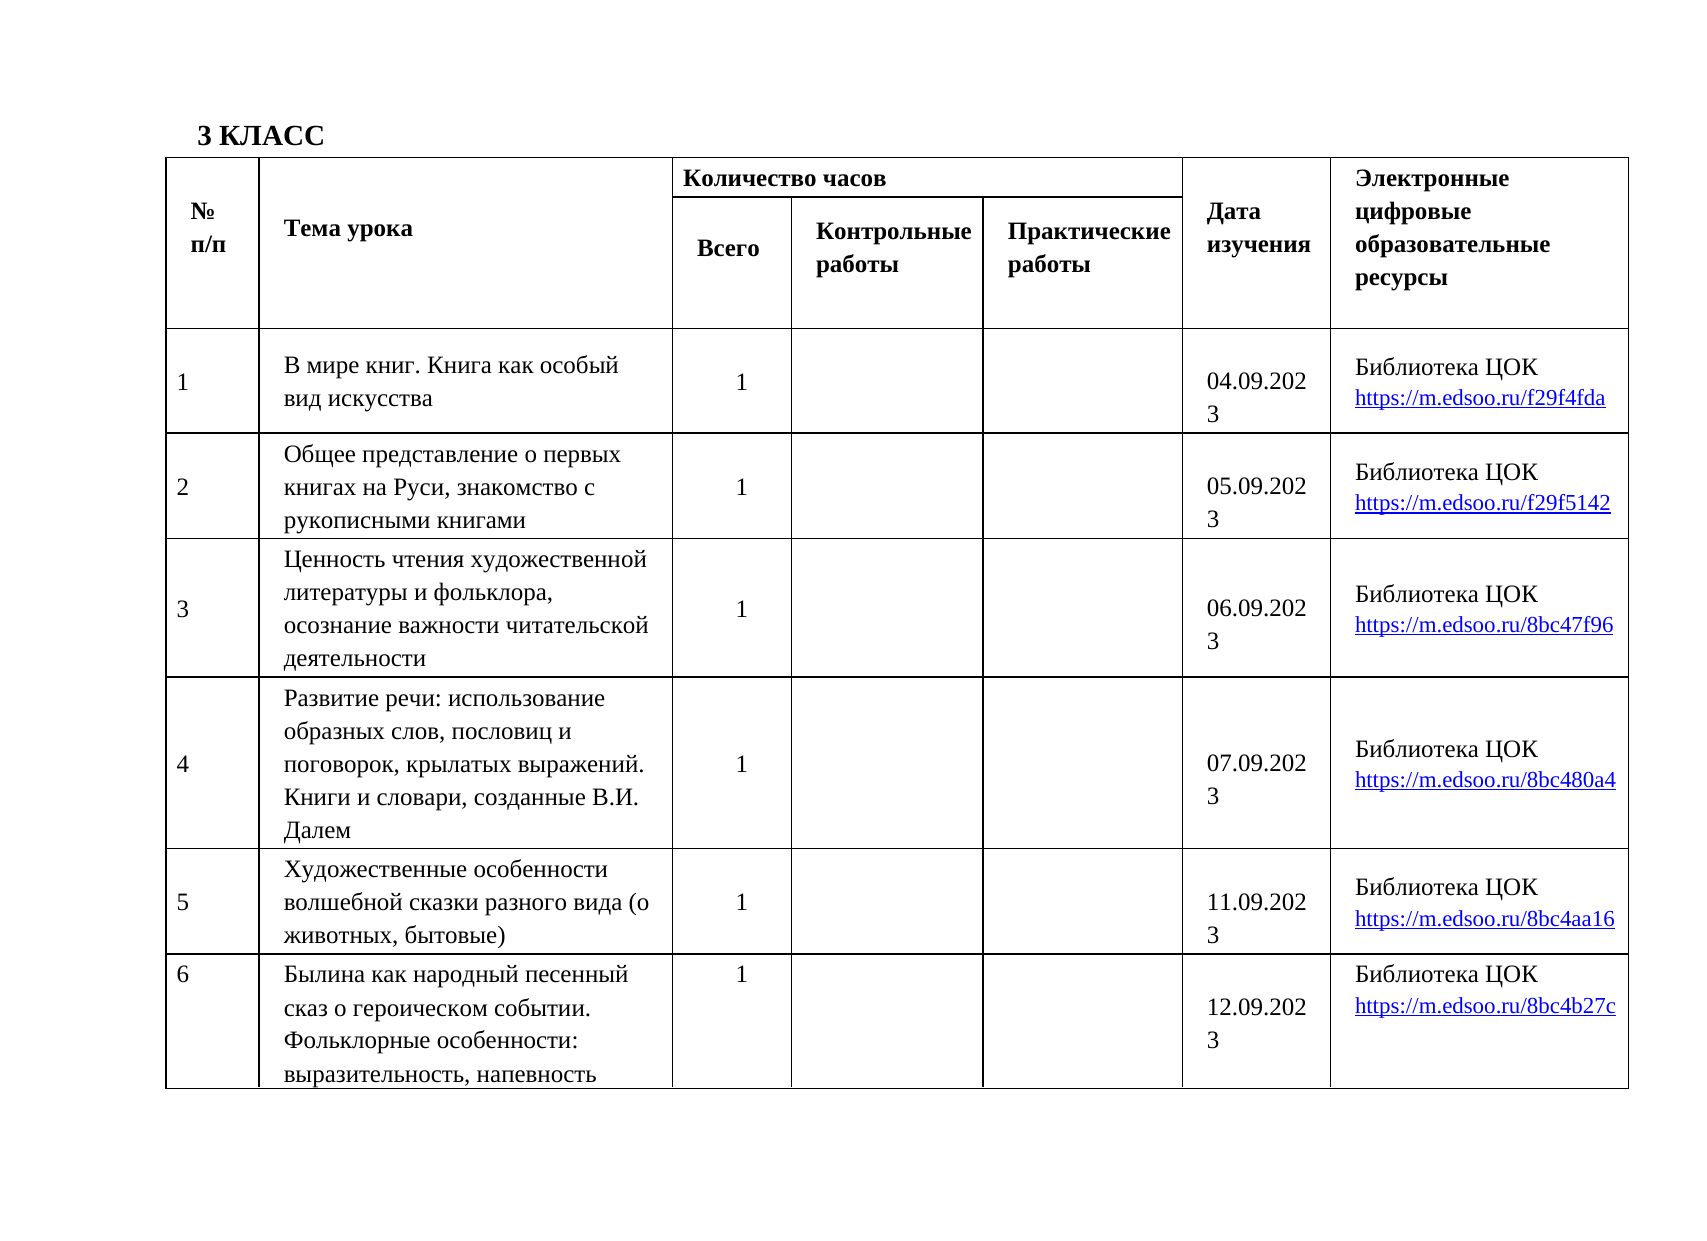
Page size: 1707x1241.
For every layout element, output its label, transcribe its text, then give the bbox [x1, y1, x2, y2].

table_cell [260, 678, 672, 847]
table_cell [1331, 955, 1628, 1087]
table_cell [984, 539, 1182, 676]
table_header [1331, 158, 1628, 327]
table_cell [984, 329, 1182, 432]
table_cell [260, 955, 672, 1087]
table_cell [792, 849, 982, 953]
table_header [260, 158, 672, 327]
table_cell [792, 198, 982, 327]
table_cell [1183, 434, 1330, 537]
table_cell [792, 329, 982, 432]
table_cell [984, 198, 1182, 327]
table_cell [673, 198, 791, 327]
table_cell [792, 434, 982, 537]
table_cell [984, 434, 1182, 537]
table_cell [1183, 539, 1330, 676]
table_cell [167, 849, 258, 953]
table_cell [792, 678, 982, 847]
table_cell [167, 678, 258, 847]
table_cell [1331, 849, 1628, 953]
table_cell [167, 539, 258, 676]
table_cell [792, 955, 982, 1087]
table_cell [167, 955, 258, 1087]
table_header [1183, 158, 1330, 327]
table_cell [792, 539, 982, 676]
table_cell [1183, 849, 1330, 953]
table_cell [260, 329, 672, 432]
text 3 КЛАСС [190, 118, 1618, 152]
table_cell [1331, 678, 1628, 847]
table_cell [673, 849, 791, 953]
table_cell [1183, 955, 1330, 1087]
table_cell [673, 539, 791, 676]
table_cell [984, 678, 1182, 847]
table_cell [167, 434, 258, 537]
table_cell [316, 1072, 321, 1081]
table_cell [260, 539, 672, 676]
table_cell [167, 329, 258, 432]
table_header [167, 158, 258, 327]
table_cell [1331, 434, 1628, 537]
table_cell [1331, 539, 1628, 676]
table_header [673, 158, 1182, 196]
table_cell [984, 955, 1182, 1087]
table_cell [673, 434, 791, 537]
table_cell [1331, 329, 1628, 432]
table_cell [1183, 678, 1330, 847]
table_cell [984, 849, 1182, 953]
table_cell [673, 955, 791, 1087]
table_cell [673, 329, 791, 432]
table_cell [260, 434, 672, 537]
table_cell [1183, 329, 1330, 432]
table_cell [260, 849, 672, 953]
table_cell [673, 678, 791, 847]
